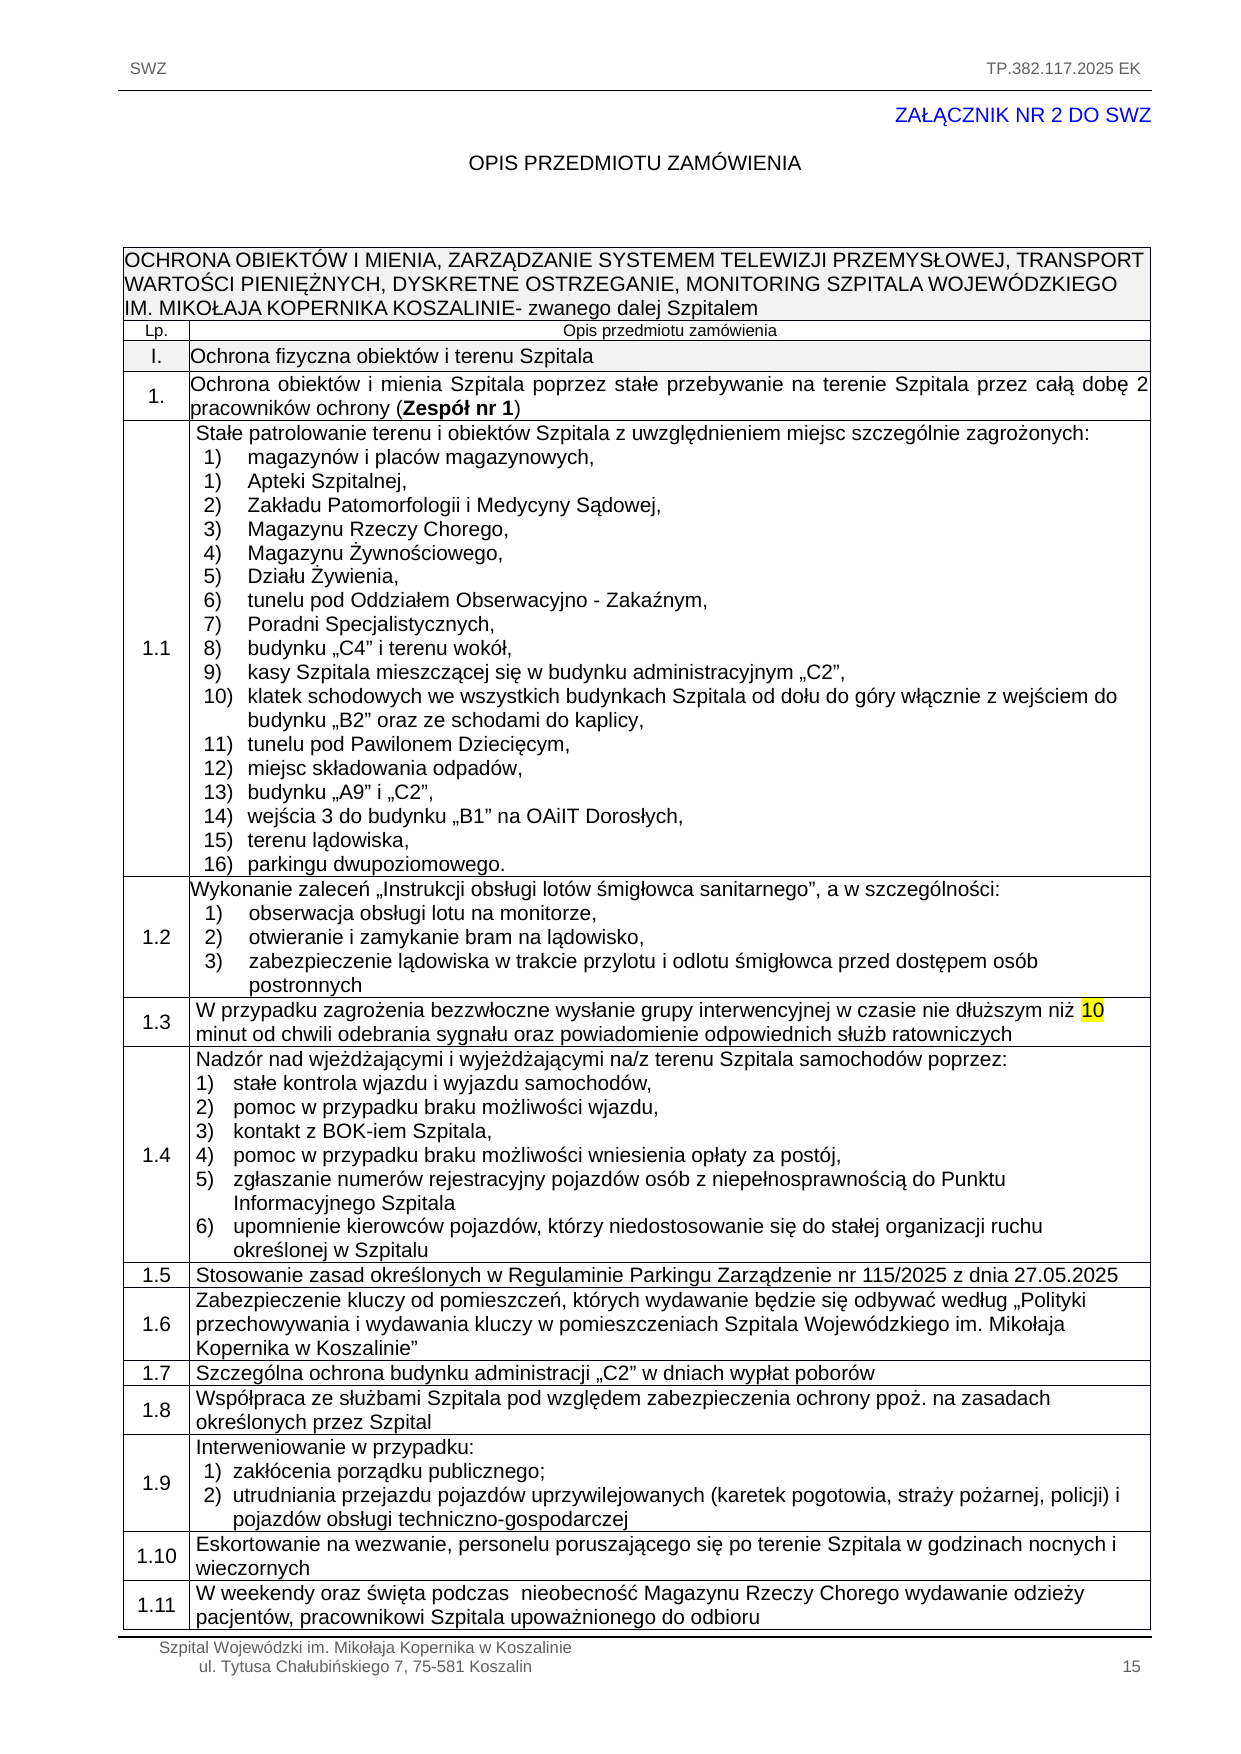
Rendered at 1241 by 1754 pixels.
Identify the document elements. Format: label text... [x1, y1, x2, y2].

table_cell I. [124, 341, 189, 371]
table_cell 1.8 [124, 1386, 189, 1434]
table_cell Współpraca ze służbami Szpitala pod względem zabezpieczenia ochrony ppoż. na zasadach określonych przez Szpital [190, 1386, 1150, 1434]
text ZAŁĄCZNIK NR 2 DO SWZ [118, 103, 1152, 127]
table_cell Ochrona obiektów i mienia Szpitala poprzez stałe przebywanie na terenie Szpitala przez całą dobę 2 pracowników ochrony (Zespół nr 1) [190, 372, 1150, 419]
table_cell Wykonanie zaleceń „Instrukcji obsługi lotów śmigłowca sanitarnego”, a w szczególności: obserwacja obsługi lotu na monitorze, otwieranie i zamykanie bram na lądowisko, zabezpieczenie lądowiska w trakcie przylotu i odlotu śmigłowca przed dostępem osób postronnych [190, 877, 1150, 997]
table_cell Zabezpieczenie kluczy od pomieszczeń, których wydawanie będzie się odbywać według „Polityki przechowywania i wydawania kluczy w pomieszczeniach Szpitala Wojewódzkiego im. Mikołaja Kopernika w Koszalinie” [190, 1288, 1150, 1360]
table_cell 1.4 [124, 1047, 189, 1262]
table_cell 1.6 [124, 1288, 189, 1360]
table_cell Stałe patrolowanie terenu i obiektów Szpitala z uwzględnieniem miejsc szczególnie zagrożonych: magazynów i placów magazynowych, Apteki Szpitalnej, Zakładu Patomorfologii i Medycyny Sądowej, Magazynu Rzeczy Chorego, Magazynu Żywnościowego, Działu Żywienia, tunelu pod Oddziałem Obserwacyjno - Zakaźnym, Poradni Specjalistycznych, budynku „C4” i terenu wokół, kasy Szpitala mieszczącej się w budynku administracyjnym „C2”, klatek schodowych we wszystkich budynkach Szpitala od dołu do góry włącznie z wejściem do budynku „B2” oraz ze schodami do kaplicy, tunelu pod Pawilonem Dziecięcym, miejsc składowania odpadów, budynku „A9” i „C2”, wejścia 3 do budynku „B1” na OAiIT Dorosłych, terenu lądowiska, parkingu dwupoziomowego. [190, 421, 1150, 876]
table_header OCHRONA OBIEKTÓW I MIENIA, ZARZĄDZANIE SYSTEMEM TELEWIZJI PRZEMYSŁOWEJ, TRANSPORT WARTOŚCI PIENIĘŻNYCH, DYSKRETNE OSTRZEGANIE, MONITORING SZPITALA WOJEWÓDZKIEGO IM. MIKOŁAJA KOPERNIKA KOSZALINIE- zwanego dalej Szpitalem [124, 248, 1150, 320]
table_cell Lp. [124, 321, 189, 340]
table_cell 1.10 [124, 1532, 189, 1580]
table_cell 1.11 [124, 1581, 189, 1629]
table_cell 1.9 [124, 1435, 189, 1531]
table_cell W weekendy oraz święta podczas nieobecność Magazynu Rzeczy Chorego wydawanie odzieży pacjentów, pracownikowi Szpitala upoważnionego do odbioru [190, 1581, 1150, 1629]
table_cell Szczególna ochrona budynku administracji „C2” w dniach wypłat poborów [190, 1361, 1150, 1385]
table_cell Eskortowanie na wezwanie, personelu poruszającego się po terenie Szpitala w godzinach nocnych i wieczornych [190, 1532, 1150, 1580]
table_cell Ochrona fizyczna obiektów i terenu Szpitala [190, 341, 1150, 371]
table_cell 1.7 [124, 1361, 189, 1385]
table_cell W przypadku zagrożenia bezzwłoczne wysłanie grupy interwencyjnej w czasie nie dłuższym niż 10 minut od chwili odebrania sygnału oraz powiadomienie odpowiednich służb ratowniczych [190, 998, 1150, 1046]
table_cell 1.5 [124, 1263, 189, 1287]
table_cell 1.3 [124, 998, 189, 1046]
table_cell 1. [124, 372, 189, 419]
table_cell Nadzór nad wjeżdżającymi i wyjeżdżającymi na/z terenu Szpitala samochodów poprzez: stałe kontrola wjazdu i wyjazdu samochodów, pomoc w przypadku braku możliwości wjazdu, kontakt z BOK-iem Szpitala, pomoc w przypadku braku możliwości wniesienia opłaty za postój, zgłaszanie numerów rejestracyjny pojazdów osób z niepełnosprawnością do Punktu Informacyjnego Szpitala upomnienie kierowców pojazdów, którzy niedostosowanie się do stałej organizacji ruchu określonej w Szpitalu [190, 1047, 1150, 1262]
table_cell Interweniowanie w przypadku: zakłócenia porządku publicznego; utrudniania przejazdu pojazdów uprzywilejowanych (karetek pogotowia, straży pożarnej, policji) i pojazdów obsługi techniczno-gospodarczej [190, 1435, 1150, 1531]
table_cell Opis przedmiotu zamówienia [190, 321, 1150, 340]
table_cell 1.1 [124, 421, 189, 876]
table_cell 1.2 [124, 877, 189, 997]
text OPIS PRZEDMIOTU ZAMÓWIENIA [118, 151, 1152, 175]
table_cell Stosowanie zasad określonych w Regulaminie Parkingu Zarządzenie nr 115/2025 z dnia 27.05.2025 [190, 1263, 1150, 1287]
